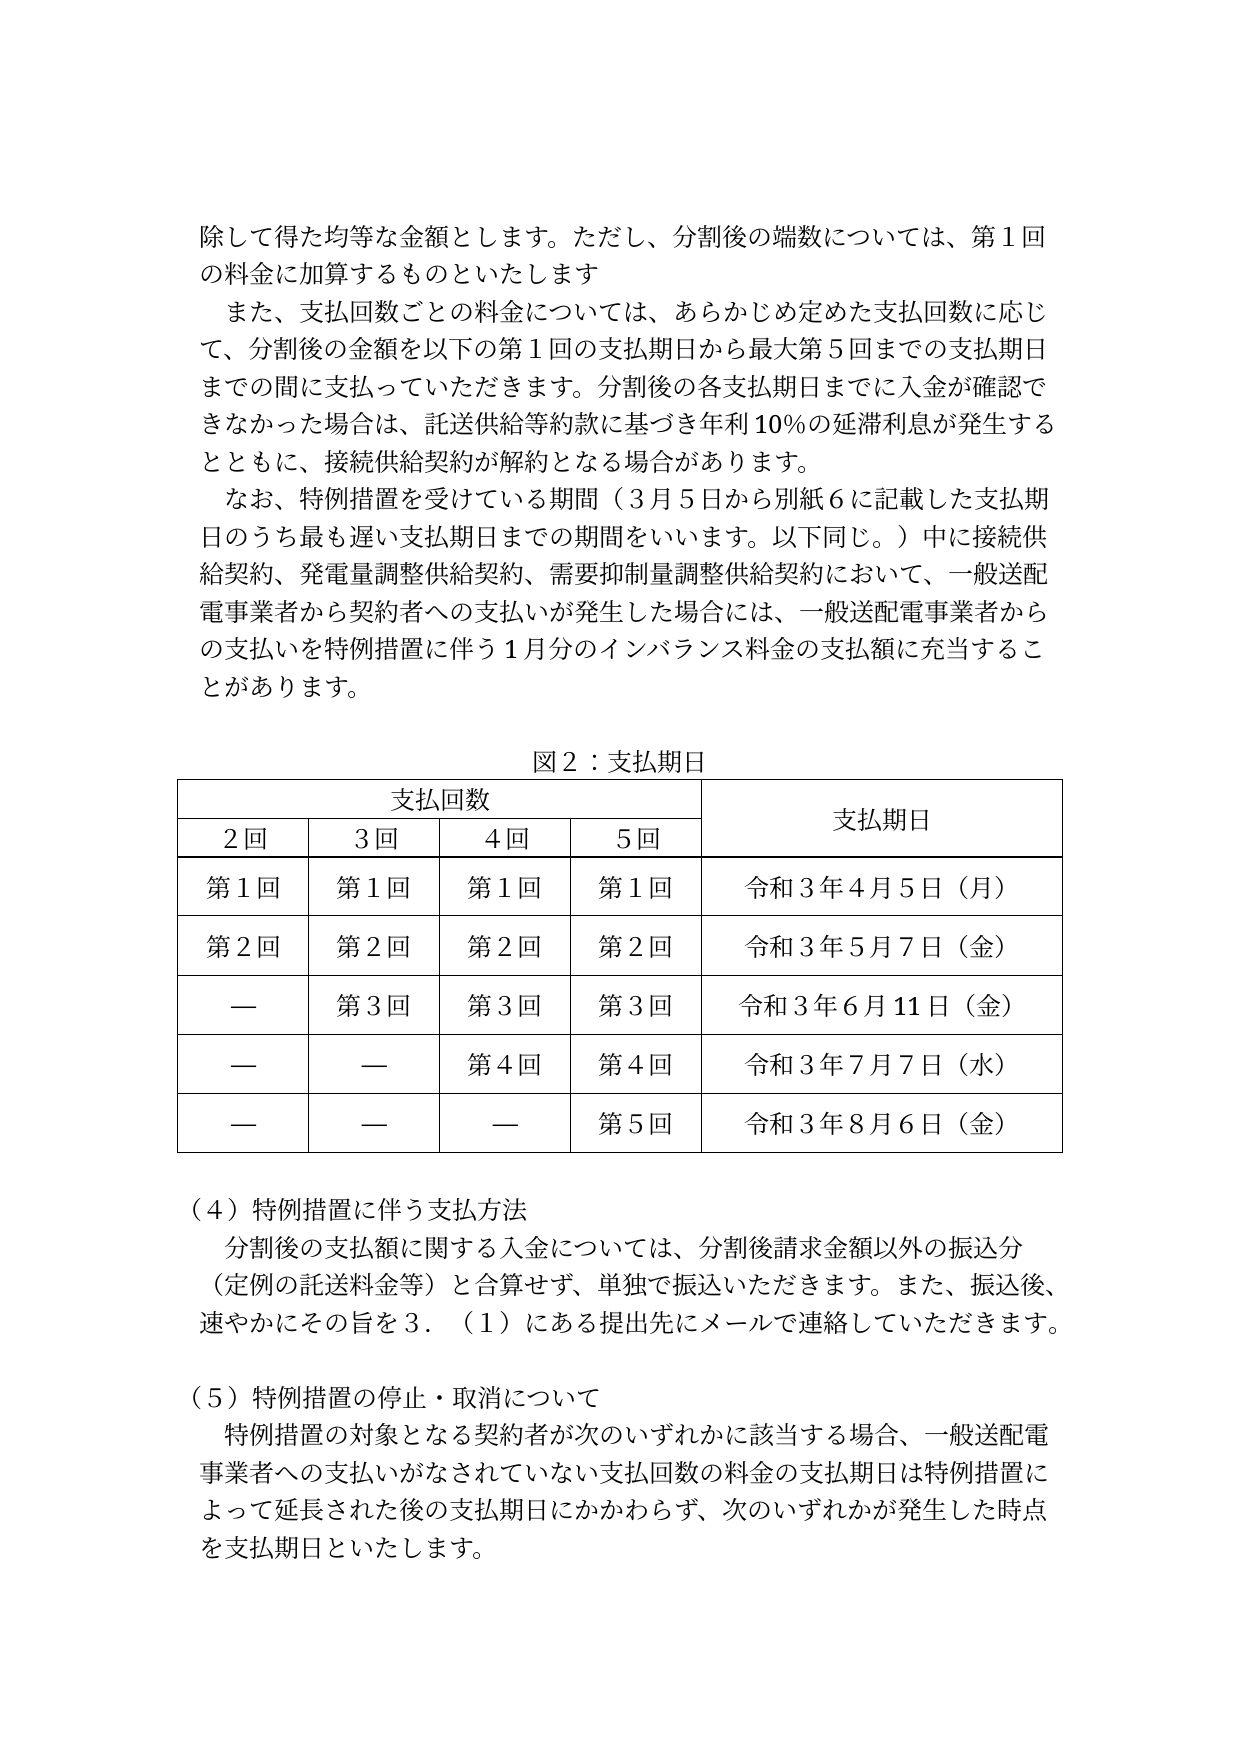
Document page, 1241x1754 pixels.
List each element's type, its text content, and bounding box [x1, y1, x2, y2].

table_cell ３回 [309, 819, 439, 856]
table_cell ４回 [440, 819, 570, 856]
table_cell 令和３年６月11日（金） [702, 976, 1062, 1033]
text （５）特例措置の停止・取消について [177, 1378, 1063, 1415]
table_cell 第１回 [309, 858, 439, 915]
table_cell ５回 [571, 819, 701, 856]
table_header 支払回数 [178, 780, 701, 818]
table_cell 第１回 [178, 858, 308, 915]
table_cell 第２回 [571, 916, 701, 974]
table_cell 第３回 [309, 976, 439, 1033]
table_cell 令和３年４月５日（月） [702, 858, 1062, 915]
table_cell 第１回 [440, 858, 570, 915]
table_cell 第３回 [440, 976, 570, 1033]
table_cell ― [440, 1094, 570, 1152]
table_cell 令和３年７月７日（水） [702, 1035, 1062, 1093]
text 分割後の支払額に関する入金については、分割後請求金額以外の振込分（定例の託送料金等）と合算せず、単独で振込いただきます。また、振込後、速やかにその旨を３．（１）にある提出先にメールで連絡していただきます。 [199, 1228, 1063, 1340]
table_cell 第１回 [571, 858, 701, 915]
table_cell 第２回 [178, 916, 308, 974]
table_cell ― [309, 1094, 439, 1152]
table_cell 第５回 [571, 1094, 701, 1152]
table_cell 令和３年５月７日（金） [702, 916, 1062, 974]
table_cell 令和３年８月６日（金） [702, 1094, 1062, 1152]
text 特例措置の対象となる契約者が次のいずれかに該当する場合、一般送配電事業者への支払いがなされていない支払回数の料金の支払期日は特例措置によって延長された後の支払期日にかかわらず、次のいずれかが発生した時点を支払期日といたします。 [199, 1415, 1063, 1565]
table_cell 第４回 [571, 1035, 701, 1093]
text なお、特例措置を受けている期間（３月５日から別紙６に記載した支払期日のうち最も遅い支払期日までの期間をいいます。以下同じ。）中に接続供給契約、発電量調整供給契約、需要抑制量調整供給契約において、一般送配電事業者から契約者への支払いが発生した場合には、一般送配電事業者からの支払いを特例措置に伴う1月分のインバランス料金の支払額に充当することがあります。 [199, 479, 1063, 704]
table_cell 第２回 [309, 916, 439, 974]
table_cell 第２回 [440, 916, 570, 974]
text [199, 217, 1063, 292]
text また、支払回数ごとの料金については、あらかじめ定めた支払回数に応じて、分割後の金額を以下の第１回の支払期日から最大第５回までの支払期日までの間に支払っていただきます。分割後の各支払期日までに入金が確認できなかった場合は、託送供給等約款に基づき年利10％の延滞利息が発生するとともに、接続供給契約が解約となる場合があります。 [199, 292, 1063, 479]
table_header 支払期日 [702, 780, 1062, 856]
text （４）特例措置に伴う支払方法 [177, 1190, 1063, 1228]
table_cell ２回 [178, 819, 308, 856]
table_cell 第３回 [571, 976, 701, 1033]
table_cell ― [309, 1035, 439, 1093]
table_cell 第４回 [440, 1035, 570, 1093]
table_cell ― [178, 976, 308, 1033]
text 図２：支払期日 [177, 742, 1063, 779]
table_cell ― [178, 1094, 308, 1152]
table_cell ― [178, 1035, 308, 1093]
